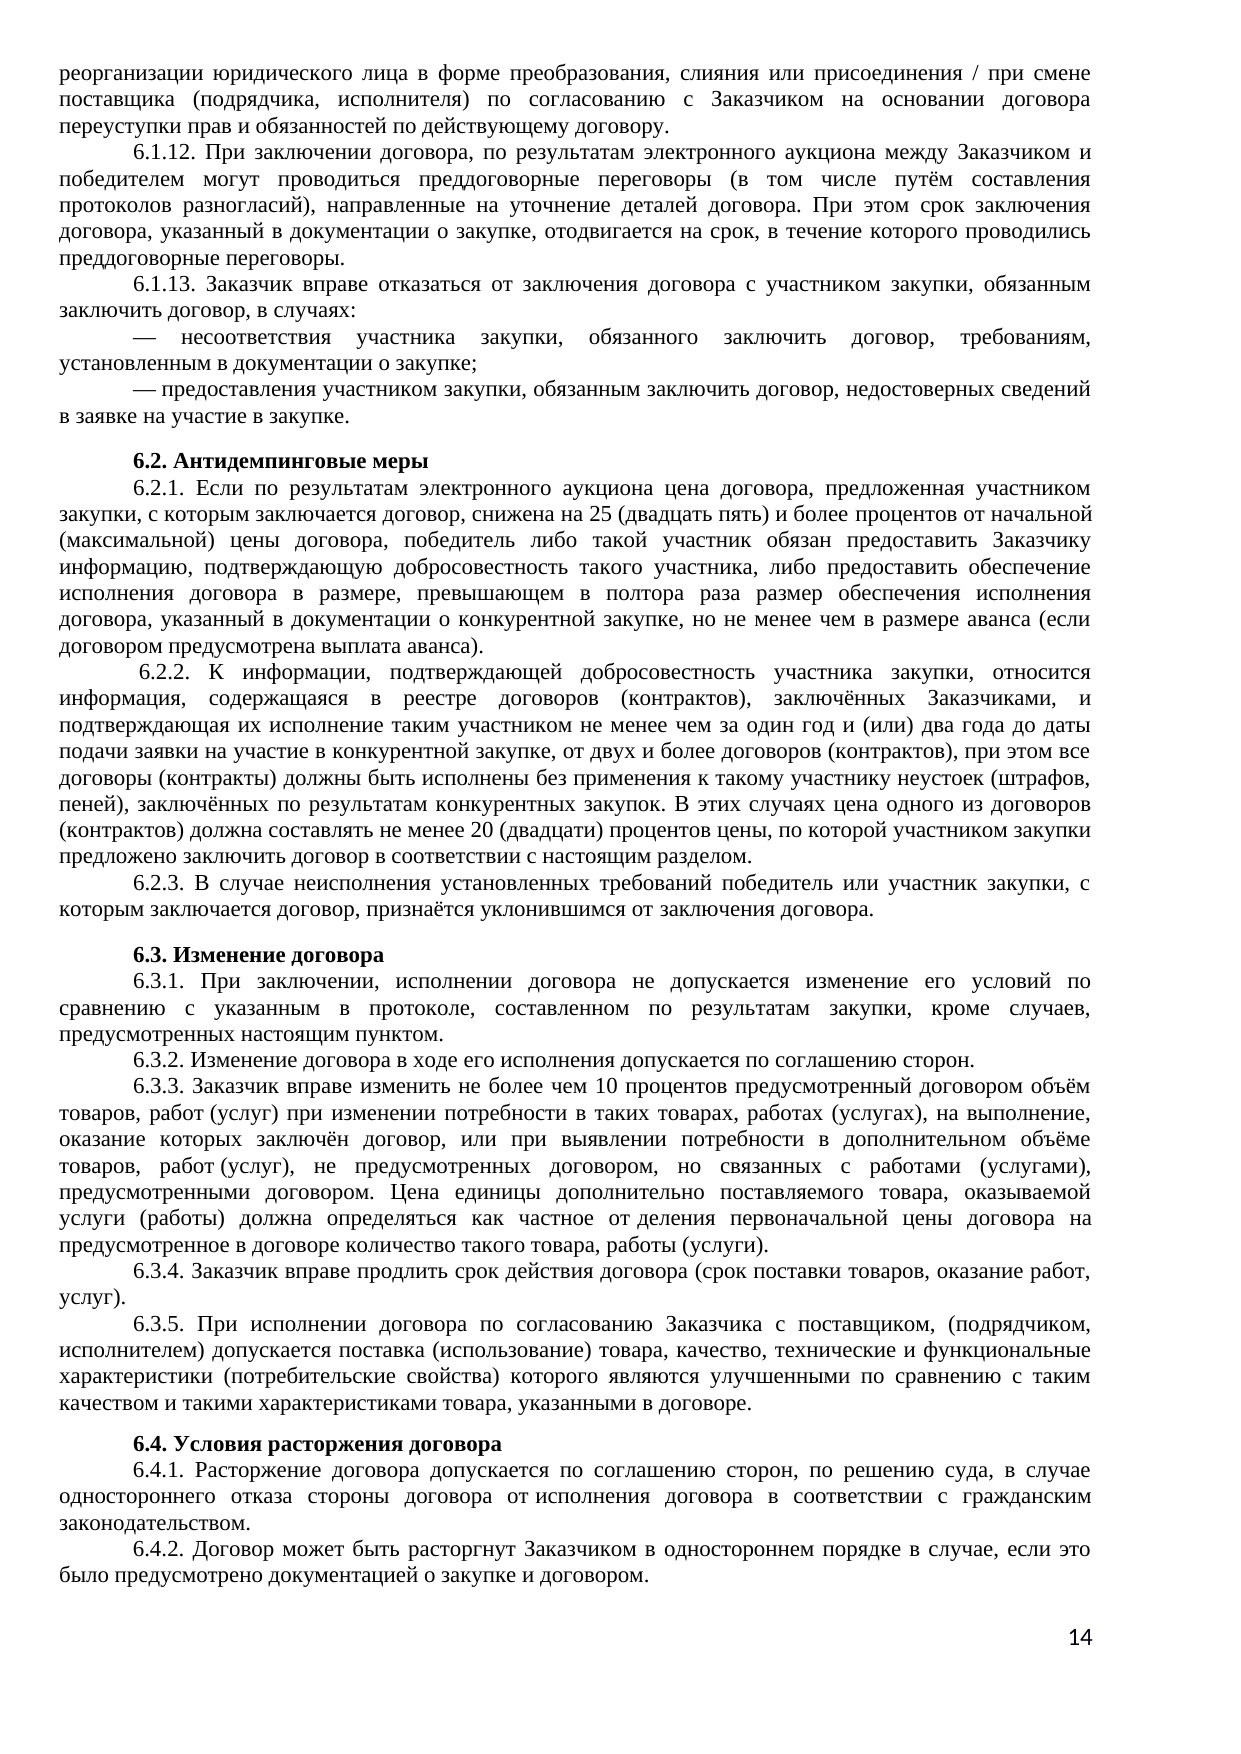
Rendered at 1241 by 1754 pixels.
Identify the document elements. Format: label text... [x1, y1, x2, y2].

text 6.3.4. Заказчик вправе продлить срок действия договора (срок поставки товаров, оказание работ, услуг). [59, 1257, 1092, 1310]
text 6.1.13. Заказчик вправе отказаться от заключения договора с участником закупки, обязанным заключить договор, в случаях: [59, 270, 1092, 323]
text 6.2.2. К информации, подтверждающей добросовестность участника закупки, относится информация, содержащаяся в реестре договоров (контрактов), заключённых Заказчиками, и подтверждающая их исполнение таким участником не менее чем за один год и (или) два года до даты подачи заявки на участие в конкурентной закупке, от двух и более договоров (контрактов), при этом все договоры (контракты) должны быть исполнены без применения к такому участнику неустоек (штрафов, пеней), заключённых по результатам конкурентных закупок. В этих случаях цена одного из договоров (контрактов) должна составлять не менее 20 (двадцати) процентов цены, по которой участником закупки предложено заключить договор в соответствии с настоящим разделом. [59, 658, 1092, 869]
text 6.2.1. Если по результатам электронного аукциона цена договора, предложенная участником закупки, с которым заключается договор, снижена на 25 (двадцать пять) и более процентов от начальной (максимальной) цены договора, победитель либо такой участник обязан предоставить Заказчику информацию, подтверждающую добросовестность такого участника, либо предоставить обеспечение исполнения договора в размере, превышающем в полтора раза размер обеспечения исполнения договора, указанный в документации о конкурентной закупке, но не менее чем в размере аванса (если договором предусмотрена выплата аванса). [59, 474, 1092, 658]
text 6.3.1. При заключении, исполнении договора не допускается изменение его условий по сравнению с указанным в протоколе, составленном по результатам закупки, кроме случаев, предусмотренных настоящим пунктом. [59, 967, 1092, 1046]
text 6.4.2. Договор может быть расторгнут Заказчиком в одностороннем порядке в случае, если это было предусмотрено документацией о закупке и договором. [59, 1535, 1092, 1588]
text 6.2.3. В случае неисполнения установленных требований победитель или участник закупки, с которым заключается договор, признаётся уклонившимся от заключения договора. [59, 869, 1092, 922]
text 6.1.12. При заключении договора, по результатам электронного аукциона между Заказчиком и победителем могут проводиться преддоговорные переговоры (в том числе путём составления протоколов разногласий), направленные на уточнение деталей договора. При этом срок заключения договора, указанный в документации о закупке, отодвигается на срок, в течение которого проводились преддоговорные переговоры. [59, 138, 1092, 270]
text 6.3. Изменение договора [59, 941, 1092, 967]
text 6.3.3. Заказчик вправе изменить не более чем 10 процентов предусмотренный договором объём товаров, работ (услуг) при изменении потребности в таких товарах, работах (услугах), на выполнение, оказание которых заключён договор, или при выявлении потребности в дополнительном объёме товаров, работ (услуг), не предусмотренных договором, но связанных с работами (услугами), предусмотренными договором. Цена единицы дополнительно поставляемого товара, оказываемой услуги (работы) должна определяться как частное от деления первоначальной цены договора на предусмотренное в договоре количество такого товара, работы (услуги). [59, 1073, 1092, 1257]
text 6.4. Условия расторжения договора [59, 1429, 1092, 1456]
text — предоставления участником закупки, обязанным заключить договор, недостоверных сведений в заявке на участие в закупке. [59, 375, 1092, 428]
text — несоответствия участника закупки, обязанного заключить договор, требованиям, установленным в документации о закупке; [59, 323, 1092, 375]
text 6.3.2. Изменение договора в ходе его исполнения допускается по соглашению сторон. [59, 1046, 1092, 1073]
text 6.2. Антидемпинговые меры [59, 447, 1092, 474]
text 6.4.1. Расторжение договора допускается по соглашению сторон, по решению суда, в случае одностороннего отказа стороны договора от исполнения договора в соответствии с гражданским законодательством. [59, 1456, 1092, 1535]
text 6.3.5. При исполнении договора по согласованию Заказчика с поставщиком, (подрядчиком, исполнителем) допускается поставка (использование) товара, качество, технические и функциональные характеристики (потребительские свойства) которого являются улучшенными по сравнению с таким качеством и такими характеристиками товара, указанными в договоре. [59, 1310, 1092, 1415]
